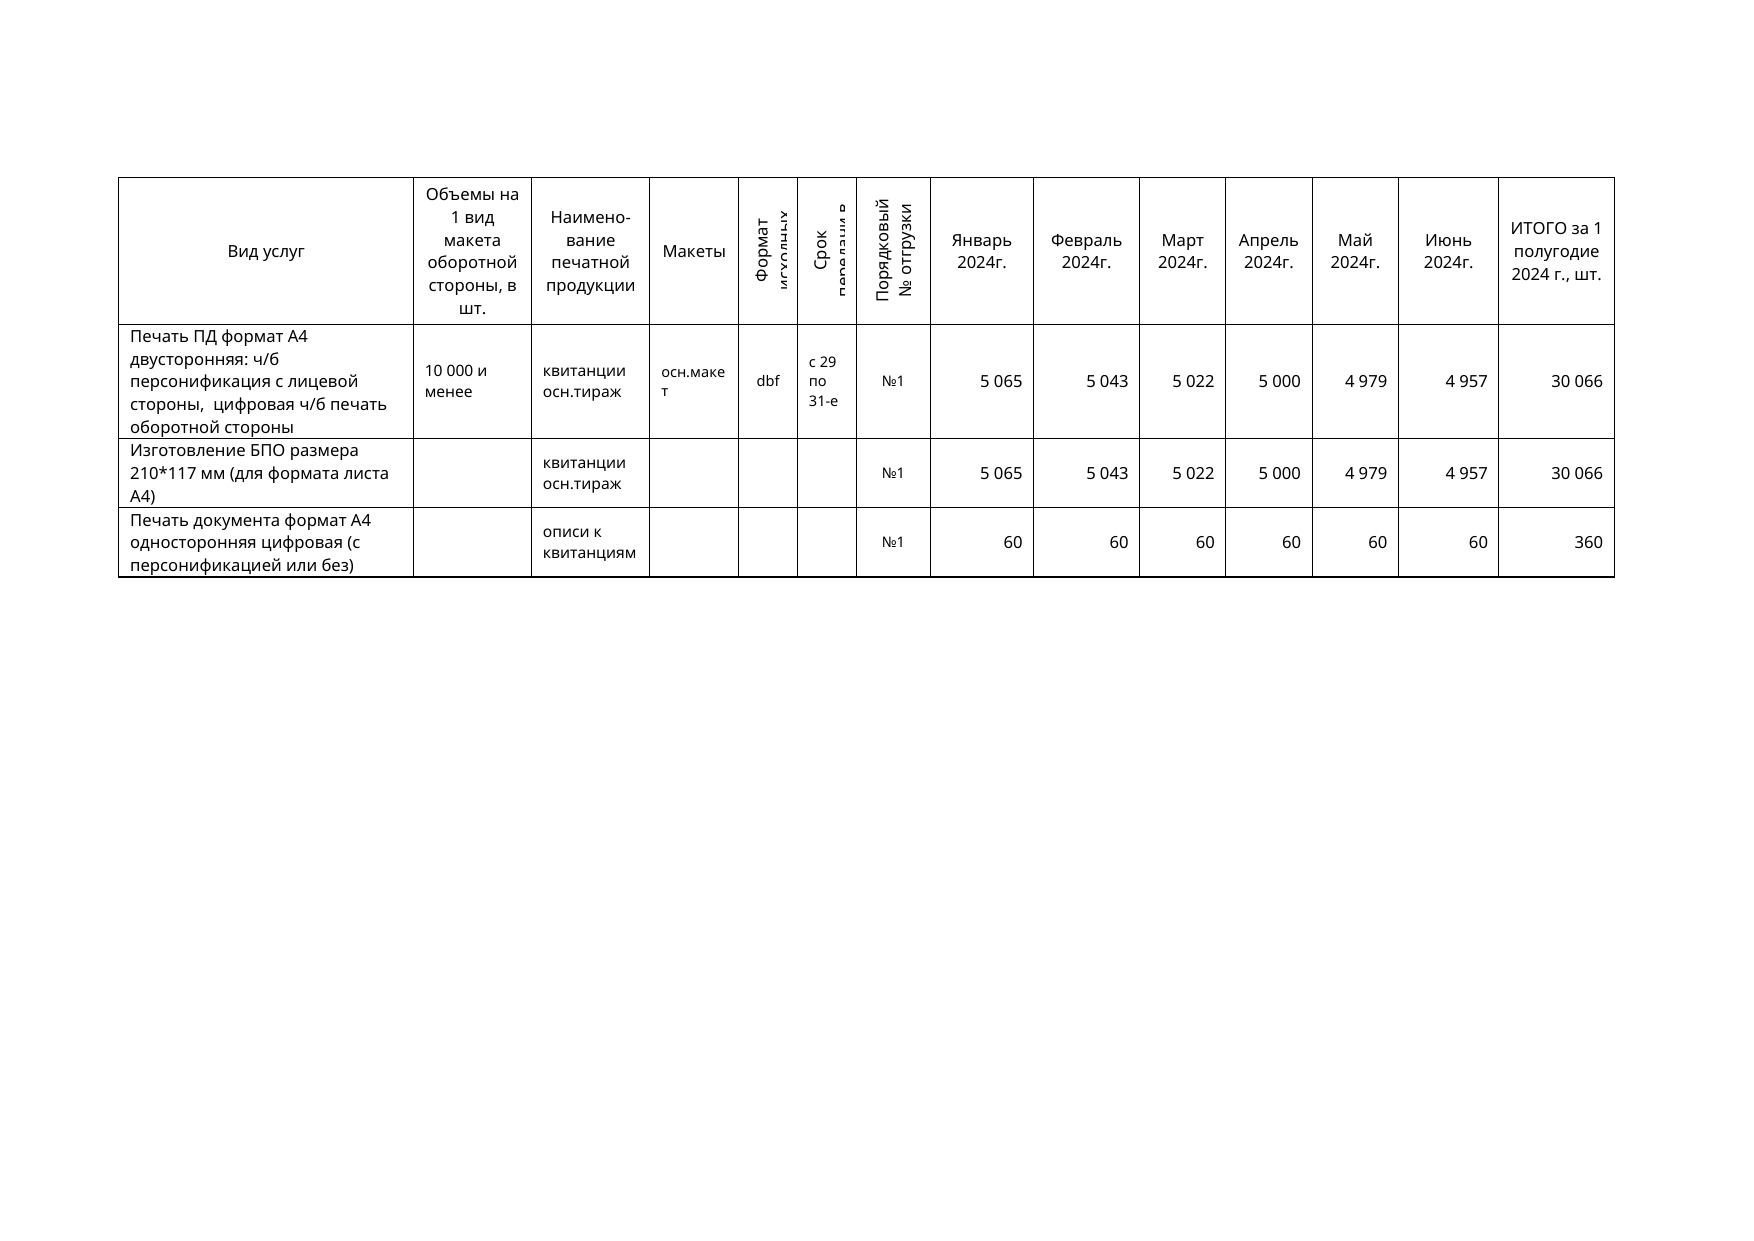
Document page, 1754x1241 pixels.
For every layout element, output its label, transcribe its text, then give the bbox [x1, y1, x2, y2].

table_cell 60 [1034, 508, 1139, 576]
table_cell 5 022 [1140, 439, 1225, 507]
table_cell 30 066 [1499, 325, 1614, 438]
table_cell [798, 439, 856, 507]
table_cell 10 000 и менее [414, 325, 531, 438]
table_cell [650, 439, 738, 507]
table_cell dbf [739, 325, 797, 438]
table_cell описи к квитанциям [532, 508, 649, 576]
table_header Наимено-вание печатной продукции [532, 178, 649, 323]
table_cell 60 [1399, 508, 1498, 576]
table_cell [414, 508, 531, 576]
table_cell 5 043 [1034, 439, 1139, 507]
table_cell 5 000 [1226, 325, 1312, 438]
table_header Макеты [650, 178, 738, 323]
table_cell 5 065 [931, 439, 1033, 507]
table_cell 4 957 [1399, 439, 1498, 507]
table_cell 4 979 [1313, 439, 1398, 507]
table_header Март 2024г. [1140, 178, 1225, 323]
table_cell осн.макет [650, 325, 738, 438]
table_cell 60 [1226, 508, 1312, 576]
table_header Вид услуг [119, 178, 413, 323]
table_cell №1 [857, 439, 930, 507]
table_cell Печать ПД формат А4 двусторонняя: ч/б персонификация с лицевой стороны, цифровая ч/б печать оборотной стороны [119, 325, 413, 438]
table_cell 5 043 [1034, 325, 1139, 438]
table_cell [739, 439, 797, 507]
table_cell [414, 439, 531, 507]
table_header ИТОГО за 1 полугодие 2024 г., шт. [1499, 178, 1614, 323]
table_cell №1 [857, 508, 930, 576]
table_cell [798, 508, 856, 576]
table_header Май 2024г. [1313, 178, 1398, 323]
table_cell квитанции осн.тираж [532, 439, 649, 507]
table_header Июнь 2024г. [1399, 178, 1498, 323]
table_cell 4 957 [1399, 325, 1498, 438]
table_cell [739, 508, 797, 576]
table_cell 5 022 [1140, 325, 1225, 438]
table_cell 60 [931, 508, 1033, 576]
table_header Февраль 2024г. [1034, 178, 1139, 323]
table_cell 60 [1313, 508, 1398, 576]
table_cell 60 [1140, 508, 1225, 576]
table_header Формат исходных данных [739, 178, 797, 323]
table_cell №1 [857, 325, 930, 438]
table_header Порядковый № отгрузки [857, 178, 930, 323]
table_cell с 29 по 31-е [798, 325, 856, 438]
table_cell 5 000 [1226, 439, 1312, 507]
table_cell 30 066 [1499, 439, 1614, 507]
table_header Апрель 2024г. [1226, 178, 1312, 323]
table_cell квитанции осн.тираж [532, 325, 649, 438]
table_header Январь 2024г. [931, 178, 1033, 323]
table_cell Печать документа формат А4 односторонняя цифровая (с персонификацией или без) [119, 508, 413, 576]
table_cell 360 [1499, 508, 1614, 576]
table_cell 5 065 [931, 325, 1033, 438]
table_cell 4 979 [1313, 325, 1398, 438]
table_header Объемы на 1 вид макета оборотной стороны, в шт. [414, 178, 531, 323]
table_cell Изготовление БПО размера 210*117 мм (для формата листа А4) [119, 439, 413, 507]
table_cell [650, 508, 738, 576]
table_header Срок передачи в печать [798, 178, 856, 323]
